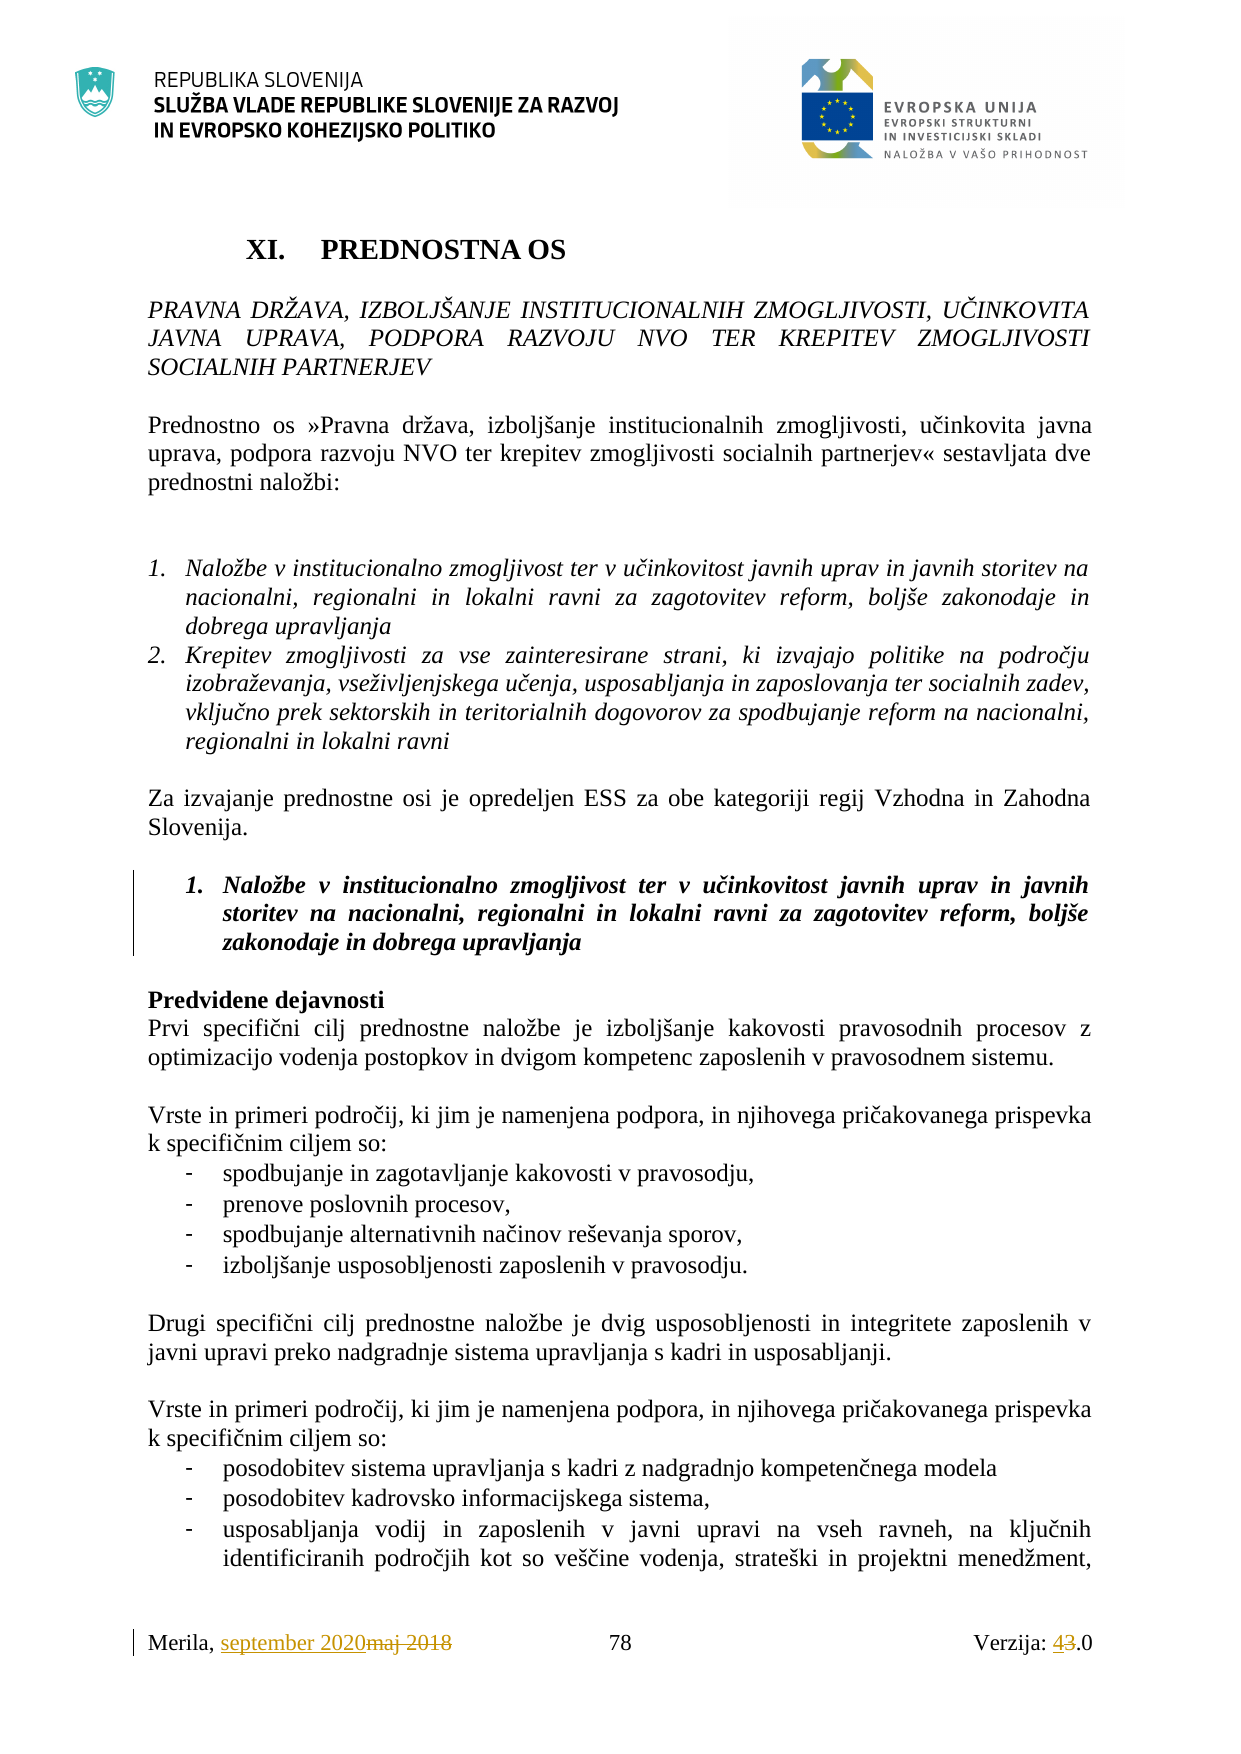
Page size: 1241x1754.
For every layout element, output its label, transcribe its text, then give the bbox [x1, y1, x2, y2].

text Prednostno os »Pravna država, izboljšanje institucionalnih zmogljivosti, učinkovita javna uprava, podpora razvoju NVO ter krepitev zmogljivosti socialnih partnerjev« sestavljata dve prednostni naložbi: [148, 410, 1093, 496]
text Predvidene dejavnosti [148, 985, 1093, 1013]
text PRAVNA DRŽAVA, IZBOLJŠANJE INSTITUCIONALNIH ZMOGLJIVOSTI, UČINKOVITA JAVNA UPRAVA, PODPORA RAZVOJU NVO TER KREPITEV ZMOGLJIVOSTI SOCIALNIH PARTNERJEV [148, 295, 1093, 381]
text Vrste in primeri področij, ki jim je namenjena podpora, in njihovega pričakovanega prispevka k specifičnim ciljem so: [148, 1394, 1093, 1452]
text Drugi specifični cilj prednostne naložbe je dvig usposobljenosti in integritete zaposlenih v javni upravi preko nadgradnje sistema upravljanja s kadri in usposabljanji. [148, 1308, 1093, 1366]
text Prvi specifični cilj prednostne naložbe je izboljšanje kakovosti pravosodnih procesov z optimizacijo vodenja postopkov in dvigom kompetenc zaposlenih v pravosodnem sistemu. [148, 1013, 1093, 1071]
list posodobitev sistema upravljanja s kadri z nadgradnjo kompetenčnega modela [185, 1452, 1093, 1482]
text Vrste in primeri področij, ki jim je namenjena podpora, in njihovega pričakovanega prispevka k specifičnim ciljem so: [148, 1100, 1093, 1157]
list Krepitev zmogljivosti za vse zainteresirane strani, ki izvajajo politike na področju izobraževanja, vseživljenjskega učenja, usposabljanja in zaposlovanja ter socialnih zadev, vključno prek sektorskih in teritorialnih dogovorov za spodbujanje reform na nacionalni, regionalni in lokalni ravni [148, 640, 1093, 755]
subtitle Naložbe v institucionalno zmogljivost ter v učinkovitost javnih uprav in javnih storitev na nacionalni, regionalni in lokalni ravni za zagotovitev reform, boljše zakonodaje in dobrega upravljanja [185, 870, 1093, 956]
list posodobitev kadrovsko informacijskega sistema, [185, 1482, 1093, 1513]
text Za izvajanje prednostne osi je opredeljen ESS za obe kategoriji regij Vzhodna in Zahodna Slovenija. [148, 783, 1093, 841]
list prenove poslovnih procesov, [185, 1188, 1093, 1218]
list spodbujanje in zagotavljanje kakovosti v pravosodju, [185, 1157, 1093, 1188]
list spodbujanje alternativnih načinov reševanja sporov, [185, 1218, 1093, 1249]
picture [75, 67, 619, 144]
list Naložbe v institucionalno zmogljivost ter v učinkovitost javnih uprav in javnih storitev na nacionalni, regionalni in lokalni ravni za zagotovitev reform, boljše zakonodaje in dobrega upravljanja [148, 553, 1093, 640]
picture [728, 16, 1125, 208]
list izboljšanje usposobljenosti zaposlenih v pravosodju. [185, 1249, 1093, 1279]
subtitle PREDNOSTNA OS [246, 232, 1093, 266]
